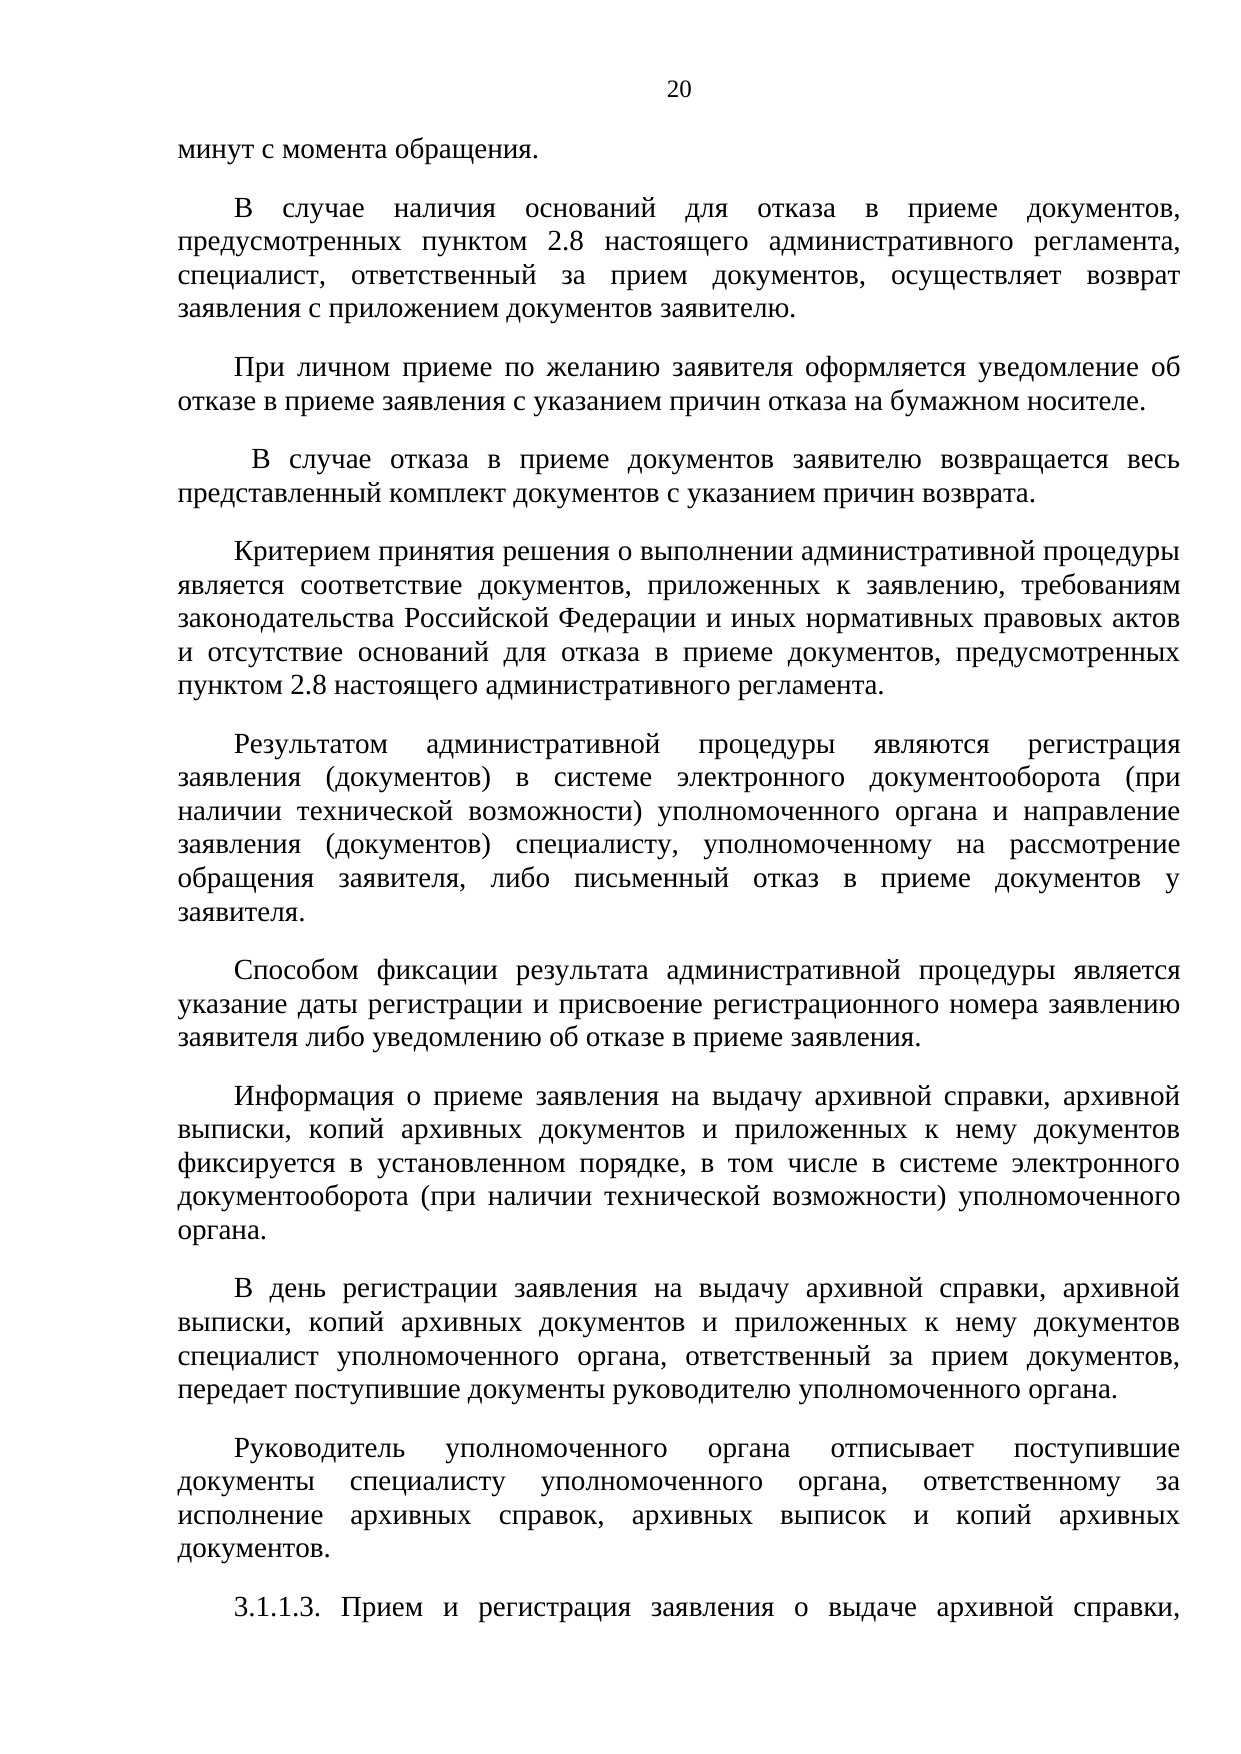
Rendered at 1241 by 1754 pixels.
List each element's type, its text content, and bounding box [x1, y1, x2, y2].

text При личном приеме по желанию заявителя оформляется уведомление об отказе в приеме заявления с указанием причин отказа на бумажном носителе. [177, 349, 1181, 416]
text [177, 1589, 1181, 1622]
text В случае отказа в приеме документов заявителю возвращается весь представленный комплект документов с указанием причин возврата. [177, 441, 1181, 508]
text Способом фиксации результата административной процедуры является указание даты регистрации и присвоение регистрационного номера заявлению заявителя либо уведомлению об отказе в приеме заявления. [177, 952, 1181, 1053]
text Информация о приеме заявления на выдачу архивной справки, архивной выписки, копий архивных документов и приложенных к нему документов фиксируется в установленном порядке, в том числе в системе электронного документооборота (при наличии технической возможности) уполномоченного органа. [177, 1078, 1181, 1246]
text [177, 131, 1181, 165]
text В случае наличия оснований для отказа в приеме документов, предусмотренных пунктом 2.8 настоящего административного регламента, специалист, ответственный за прием документов, осуществляет возврат заявления с приложением документов заявителю. [177, 190, 1181, 324]
text Критерием принятия решения о выполнении административной процедуры является соответствие документов, приложенных к заявлению, требованиям законодательства Российской Федерации и иных нормативных правовых актов и отсутствие оснований для отказа в приеме документов, предусмотренных пунктом 2.8 настоящего административного регламента. [177, 533, 1181, 701]
text Результатом административной процедуры являются регистрация заявления (документов) в системе электронного документооборота (при наличии технической возможности) уполномоченного органа и направление заявления (документов) специалисту, уполномоченному на рассмотрение обращения заявителя, либо письменный отказ в приеме документов у заявителя. [177, 726, 1181, 927]
text В день регистрации заявления на выдачу архивной справки, архивной выписки, копий архивных документов и приложенных к нему документов специалист уполномоченного органа, ответственный за прием документов, передает поступившие документы руководителю уполномоченного органа. [177, 1271, 1181, 1405]
text Руководитель уполномоченного органа отписывает поступившие документы специалисту уполномоченного органа, ответственному за исполнение архивных справок, архивных выписок и копий архивных документов. [177, 1430, 1181, 1564]
